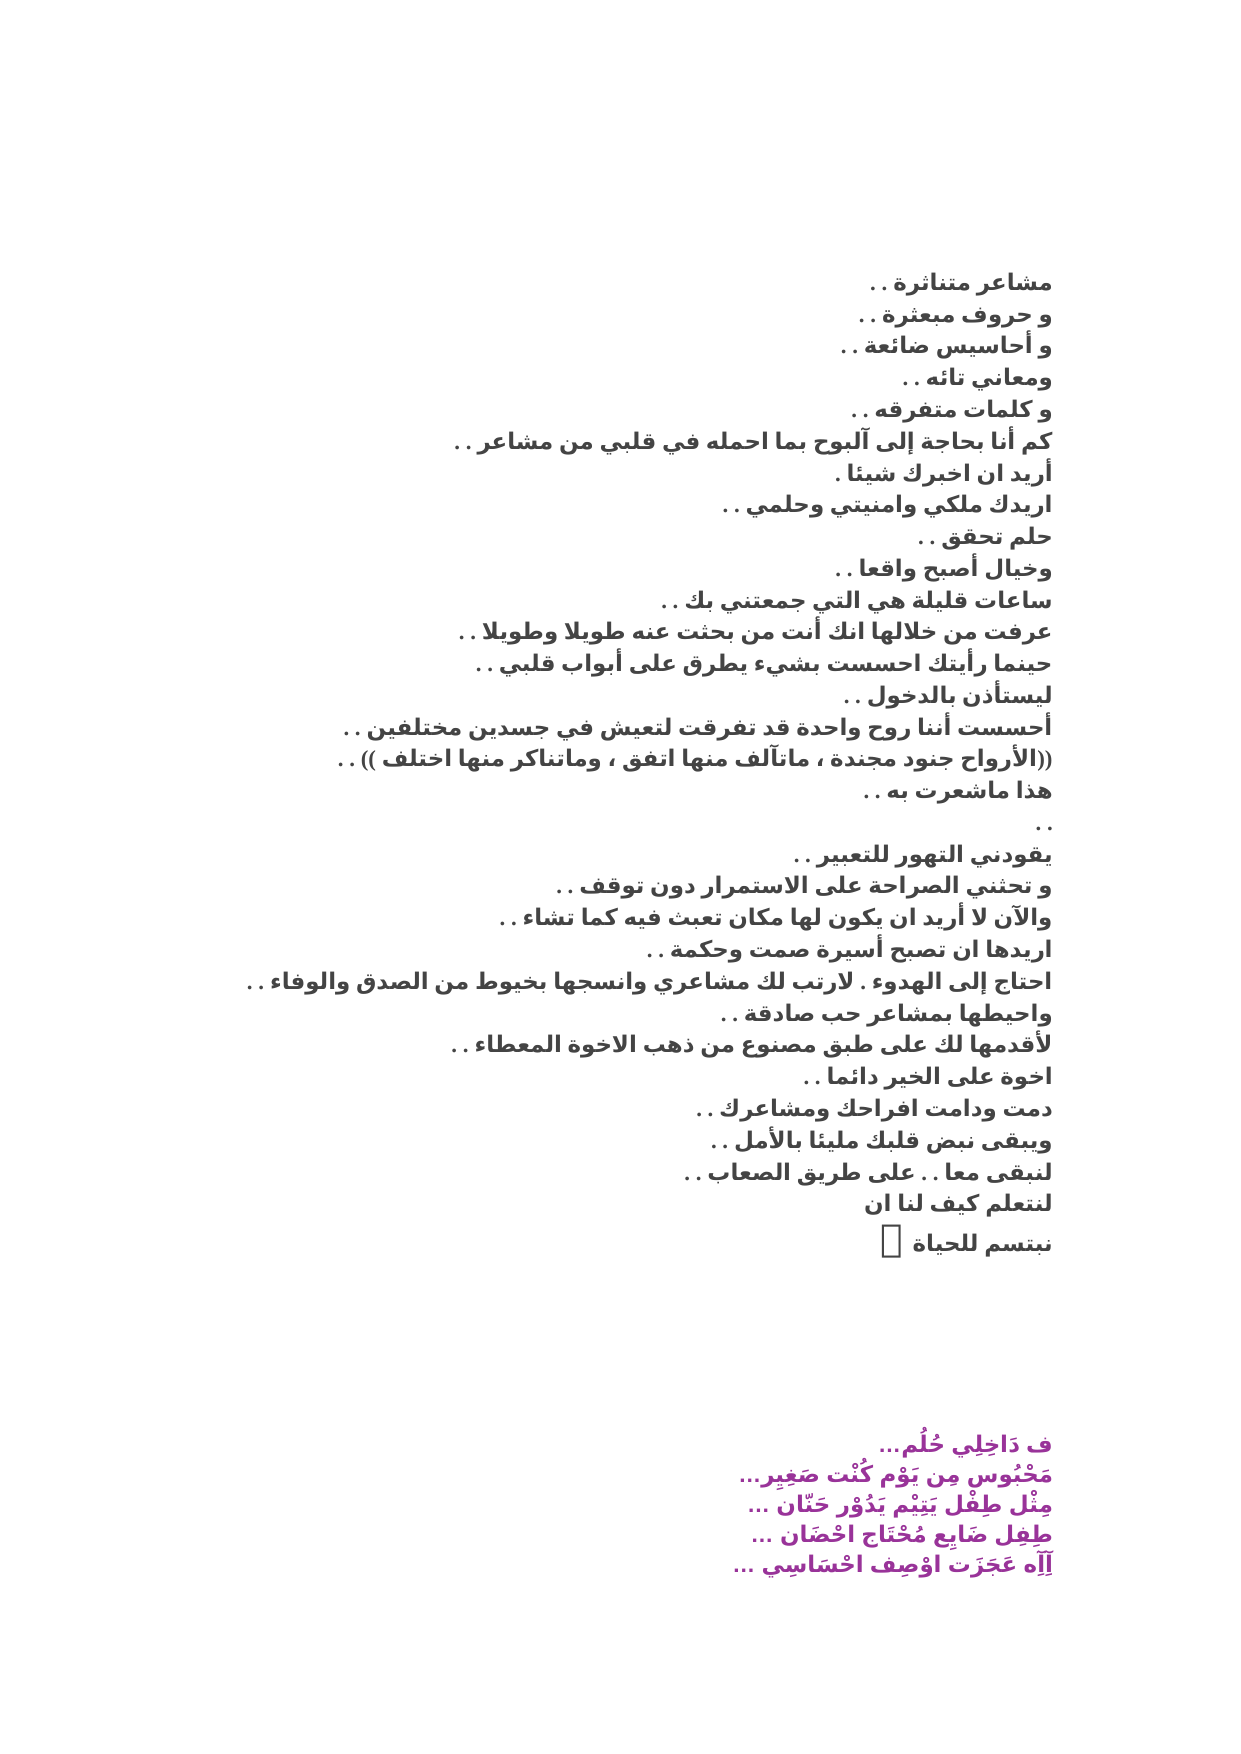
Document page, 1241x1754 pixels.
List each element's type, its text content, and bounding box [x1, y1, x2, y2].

text لنتعلم كيف لنا ان [187, 1185, 1053, 1217]
text نبتسم للحياة [187, 1217, 1053, 1260]
text هذا ماشعرت به . . [187, 772, 1053, 804]
text ومعاني تائه . . [187, 359, 1053, 391]
text أريد ان اخبرك شيئا . [187, 454, 1053, 486]
text و حروف مبعثرة . . [187, 295, 1053, 327]
text دمت ودامت افراحك ومشاعرك . . [187, 1089, 1053, 1121]
text لنبقى معا . . على طريق الصعاب . . [187, 1153, 1053, 1185]
text احتاج إلى الهدوء . لارتب لك مشاعري وانسجها بخيوط من الصدق والوفاء . . [187, 962, 1053, 994]
text ليستأذن بالدخول . . [187, 677, 1053, 708]
text ((الأرواح جنود مجندة ، ماتآلف منها اتفق ، وماتناكر منها اختلف )) . . [187, 740, 1053, 772]
text و كلمات متفرقه . . [187, 391, 1053, 422]
text ساعات قليلة هي التي جمعتني بك . . [187, 581, 1053, 613]
text حلم تحقق . . [187, 518, 1053, 549]
text والآن لا أريد ان يكون لها مكان تعبث فيه كما تشاء . . [187, 899, 1053, 931]
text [187, 1431, 1053, 1578]
text و تحثني الصراحة على الاستمرار دون توقف . . [187, 867, 1053, 899]
text اريدها ان تصبح أسيرة صمت وحكمة . . [187, 931, 1053, 962]
text حينما رأيتك احسست بشيء يطرق على أبواب قلبي . . [187, 645, 1053, 677]
text و أحاسيس ضائعة . . [187, 327, 1053, 359]
text يقودني التهور للتعبير . . [187, 835, 1053, 867]
text كم أنا بحاجة إلى آلبوح بما احمله في قلبي من مشاعر . . [187, 422, 1053, 454]
text عرفت من خلالها انك أنت من بحثت عنه طويلا وطويلا . . [187, 613, 1053, 645]
text اريدك ملكي وامنيتي وحلمي . . [187, 486, 1053, 518]
text اخوة على الخير دائما . . [187, 1058, 1053, 1089]
text وخيال أصبح واقعا . . [187, 549, 1053, 581]
text مشاعر متناثرة . . [187, 263, 1053, 295]
text أحسست أننا روح واحدة قد تفرقت لتعيش في جسدين مختلفين . . [187, 708, 1053, 740]
text لأقدمها لك على طبق مصنوع من ذهب الاخوة المعطاء . . [187, 1026, 1053, 1058]
text ويبقى نبض قلبك مليئا بالأمل . . [187, 1121, 1053, 1153]
text . . [187, 804, 1053, 835]
text واحيطها بمشاعر حب صادقة . . [187, 994, 1053, 1026]
